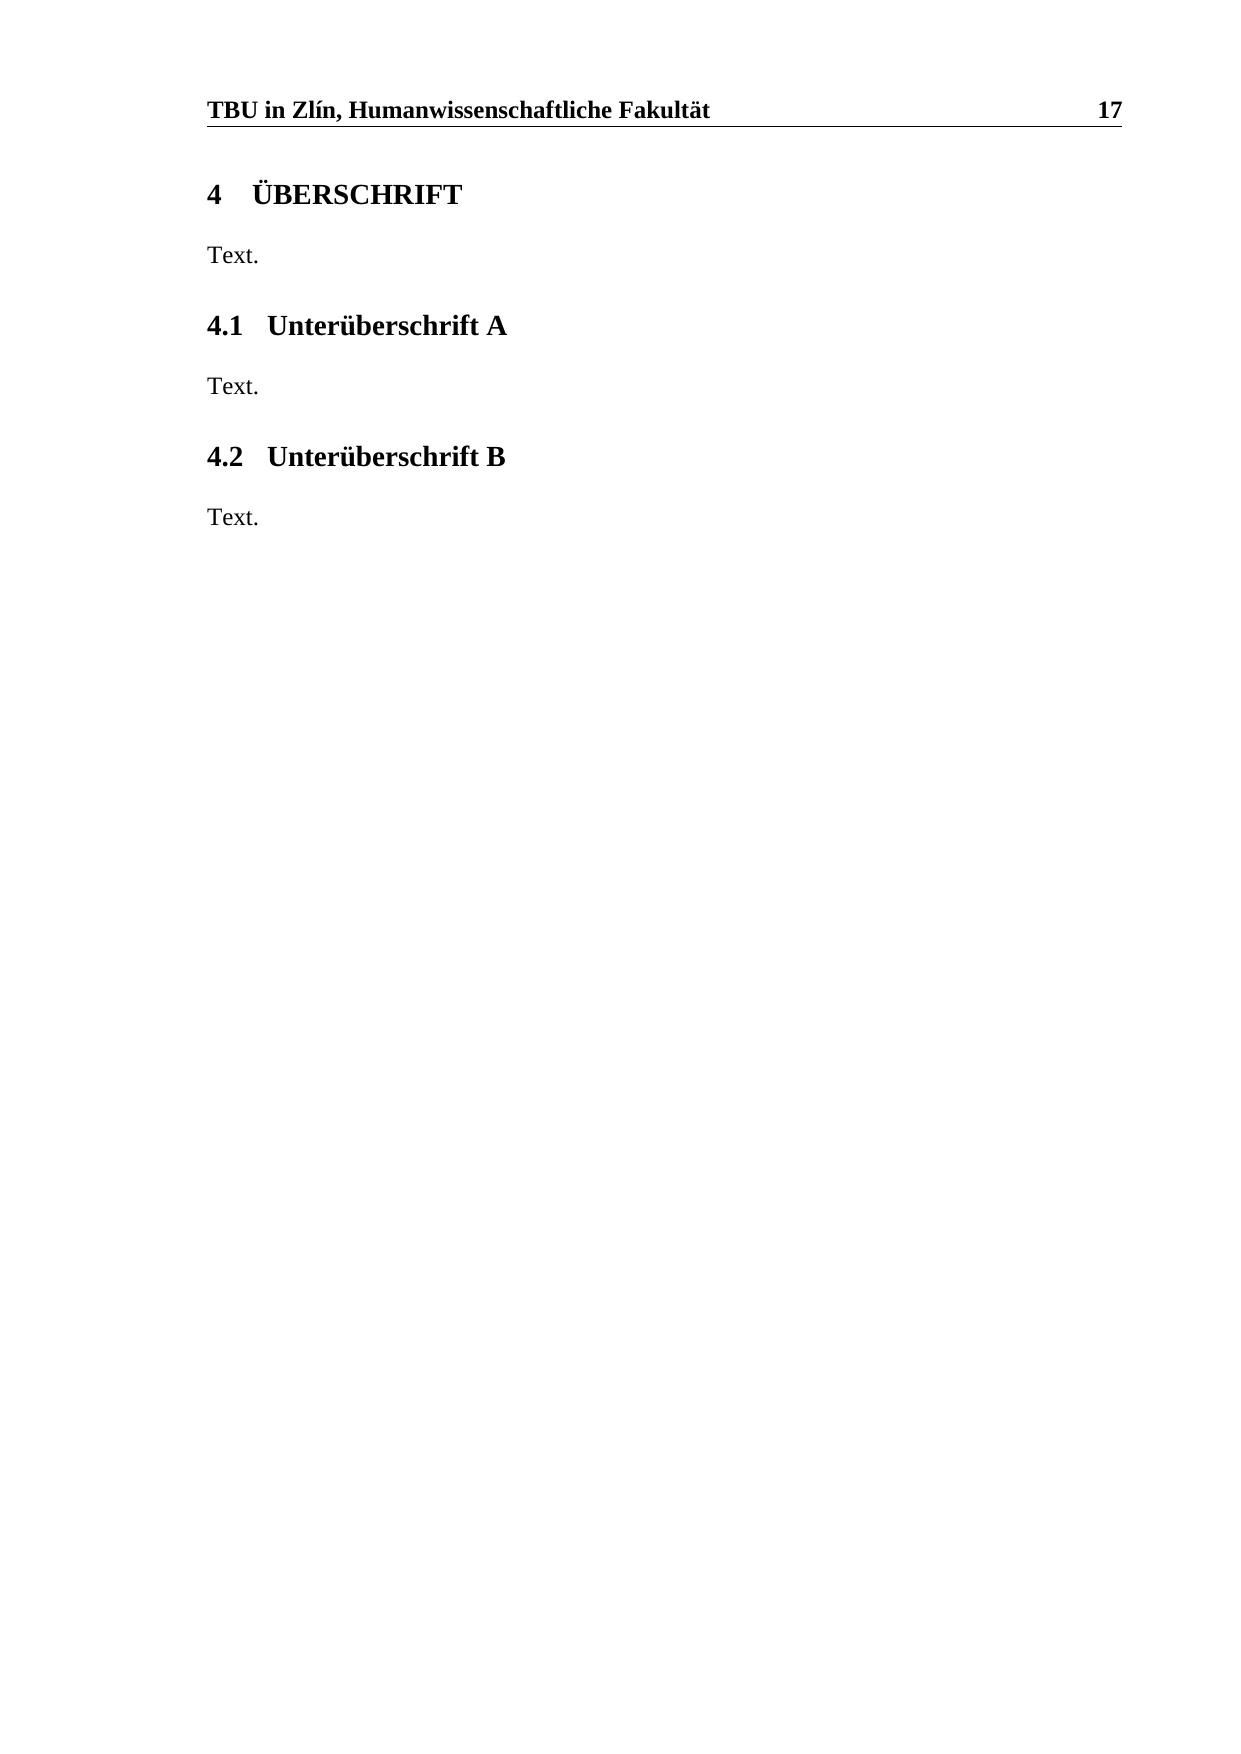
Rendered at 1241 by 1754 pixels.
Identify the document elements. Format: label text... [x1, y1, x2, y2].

text Unterüberschrift A [207, 308, 1122, 342]
text Text. [207, 371, 1122, 400]
text Überschrift [207, 177, 1122, 211]
text Unterüberschrift B [207, 439, 1122, 473]
text Text. [207, 502, 1122, 531]
text Text. [207, 240, 1122, 269]
